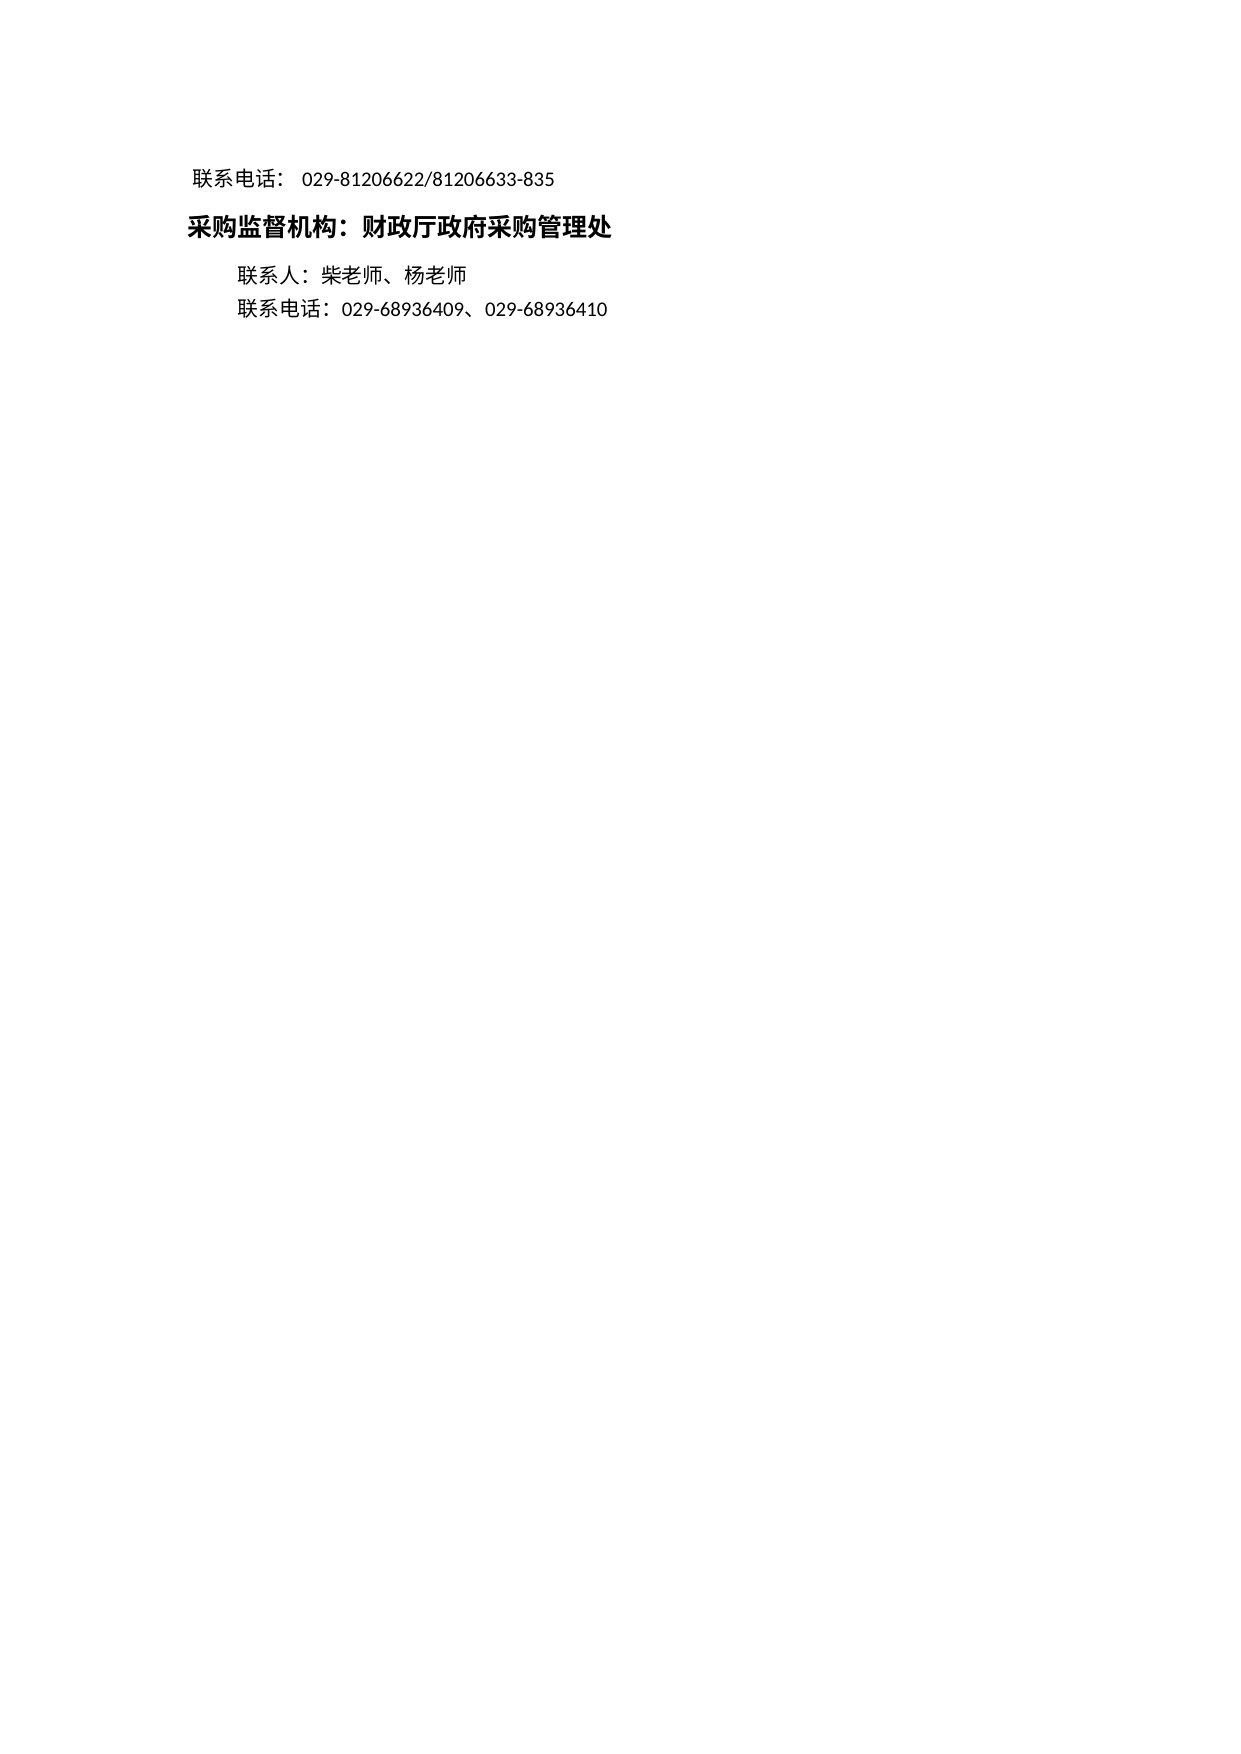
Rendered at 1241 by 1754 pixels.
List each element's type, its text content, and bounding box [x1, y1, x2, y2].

text 联系电话：029-68936409、029-68936410 [187, 292, 1053, 324]
text 联系人：柴老师、杨老师 [187, 259, 1053, 292]
text 联系电话： 029-81206622/81206633-835 [187, 162, 1053, 194]
text 采购监督机构：财政厅政府采购管理处 [187, 194, 1053, 259]
